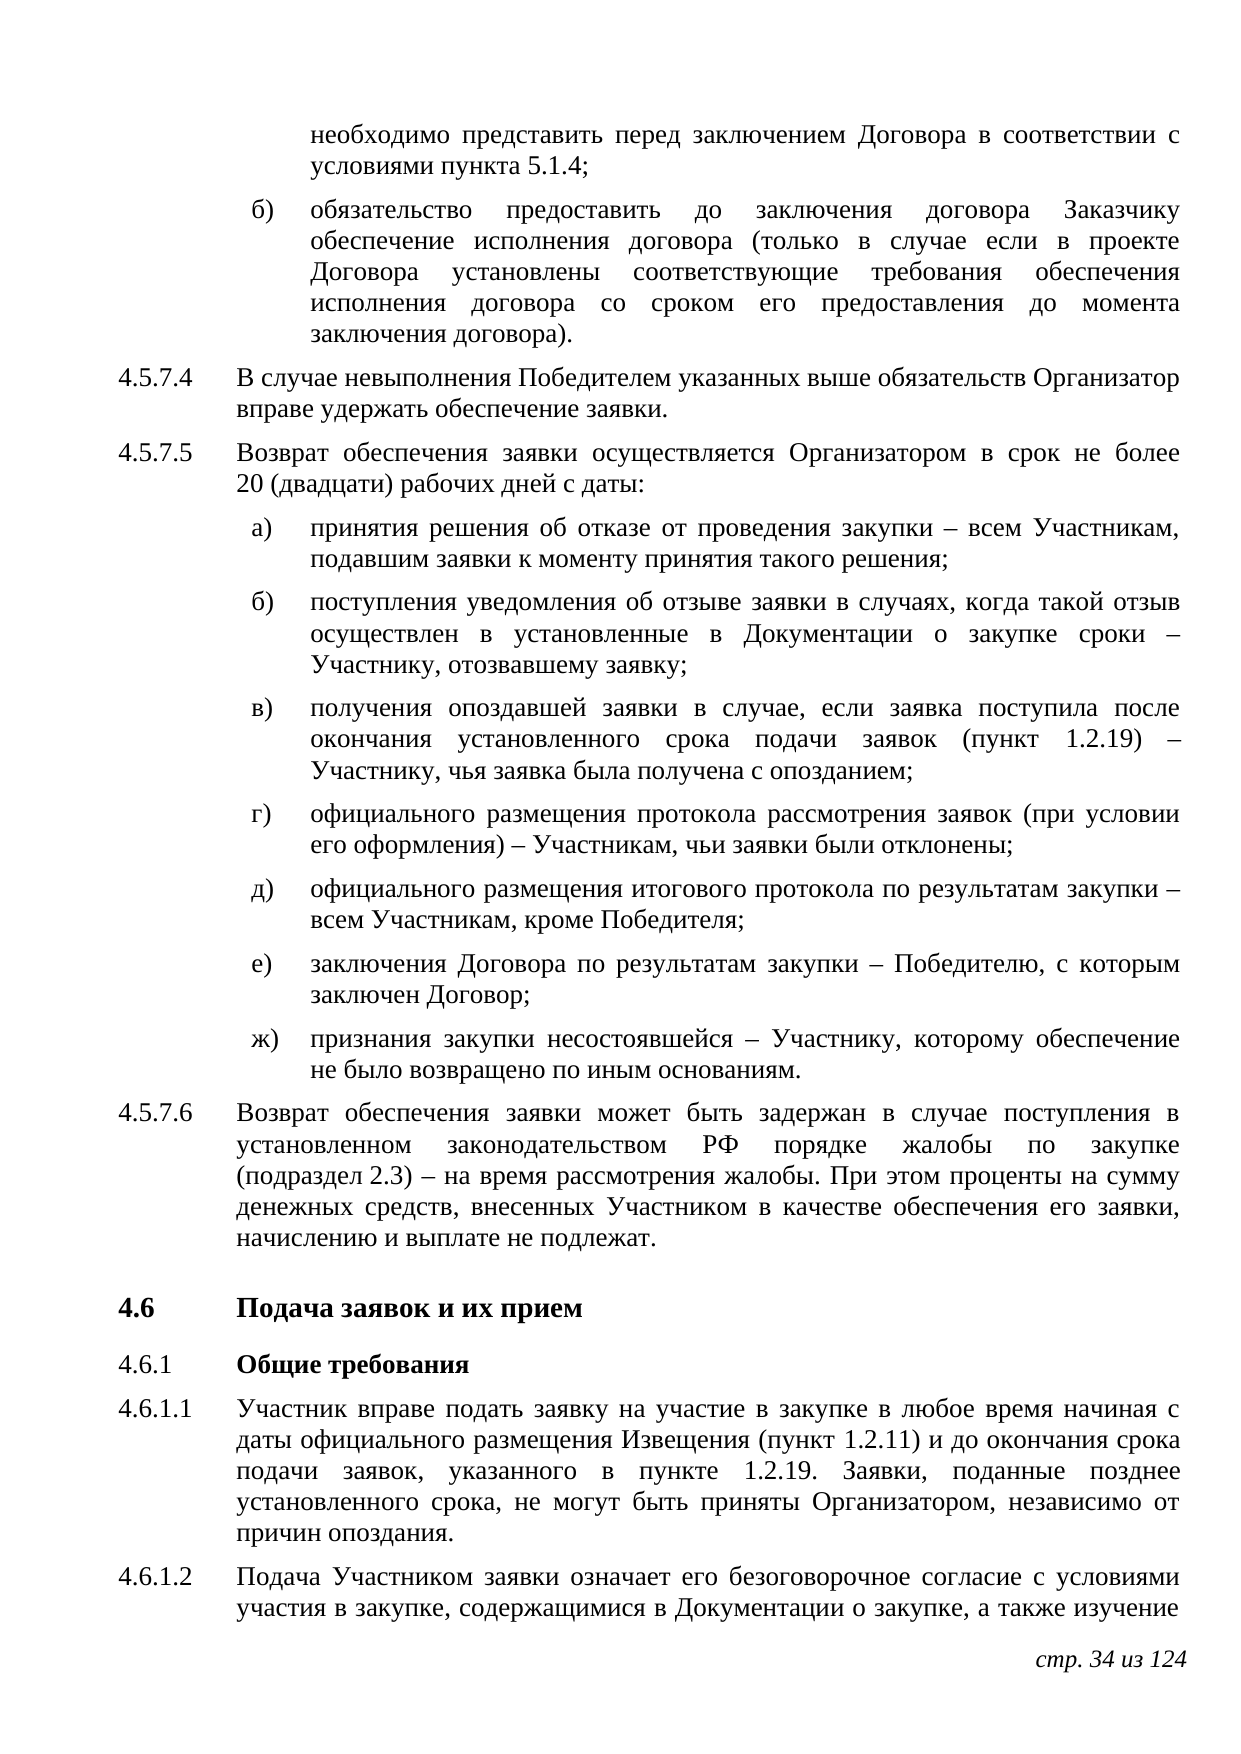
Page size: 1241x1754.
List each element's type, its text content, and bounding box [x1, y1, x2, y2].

text Общие требования [118, 1348, 1181, 1379]
subtitle Подача заявок и их прием [118, 1290, 1181, 1323]
text В случае невыполнения Победителем указанных выше обязательств Организатор вправе удержать обеспечение заявки. [118, 361, 1181, 423]
text Возврат обеспечения заявки осуществляется Организатором в срок не более 20 (двадцати) рабочих дней с даты: [118, 436, 1181, 498]
text Возврат обеспечения заявки может быть задержан в случае поступления в установленном законодательством РФ порядке жалобы по закупке (подраздел 2.3) – на время рассмотрения жалобы. При этом проценты на сумму денежных средств, внесенных Участником в качестве обеспечения его заявки, начислению и выплате не подлежат. [118, 1097, 1181, 1252]
text обязательство предоставить до заключения договора Заказчику обеспечение исполнения договора (только в случае если в проекте Договора установлены соответствующие требования обеспечения исполнения договора со сроком его предоставления до момента заключения договора). [251, 193, 1181, 349]
text признания закупки несостоявшейся – Участнику, которому обеспечение не было возвращено по иным основаниям. [251, 1022, 1181, 1084]
text официального размещения итогового протокола по результатам закупки – всем Участникам, кроме Победителя; [251, 872, 1181, 934]
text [251, 118, 1181, 180]
text официального размещения протокола рассмотрения заявок (при условии его оформления) – Участникам, чьи заявки были отклонены; [251, 797, 1181, 860]
text получения опоздавшей заявки в случае, если заявка поступила после окончания установленного срока подачи заявок (пункт 1.2.19) – Участнику, чья заявка была получена с опозданием; [251, 691, 1181, 785]
text заключения Договора по результатам закупки – Победителю, с которым заключен Договор; [251, 947, 1181, 1009]
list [118, 1560, 1181, 1622]
text принятия решения об отказе от проведения закупки – всем Участникам, подавшим заявки к моменту принятия такого решения; [251, 511, 1181, 573]
list Участник вправе подать заявку на участие в закупке в любое время начиная с даты официального размещения Извещения (пункт 1.2.11) и до окончания срока подачи заявок, указанного в пункте 1.2.19. Заявки, поданные позднее установленного срока, не могут быть приняты Организатором, независимо от причин опоздания. [118, 1392, 1181, 1548]
text поступления уведомления об отзыве заявки в случаях, когда такой отзыв осуществлен в установленные в Документации о закупке сроки – Участнику, отозвавшему заявку; [251, 586, 1181, 679]
